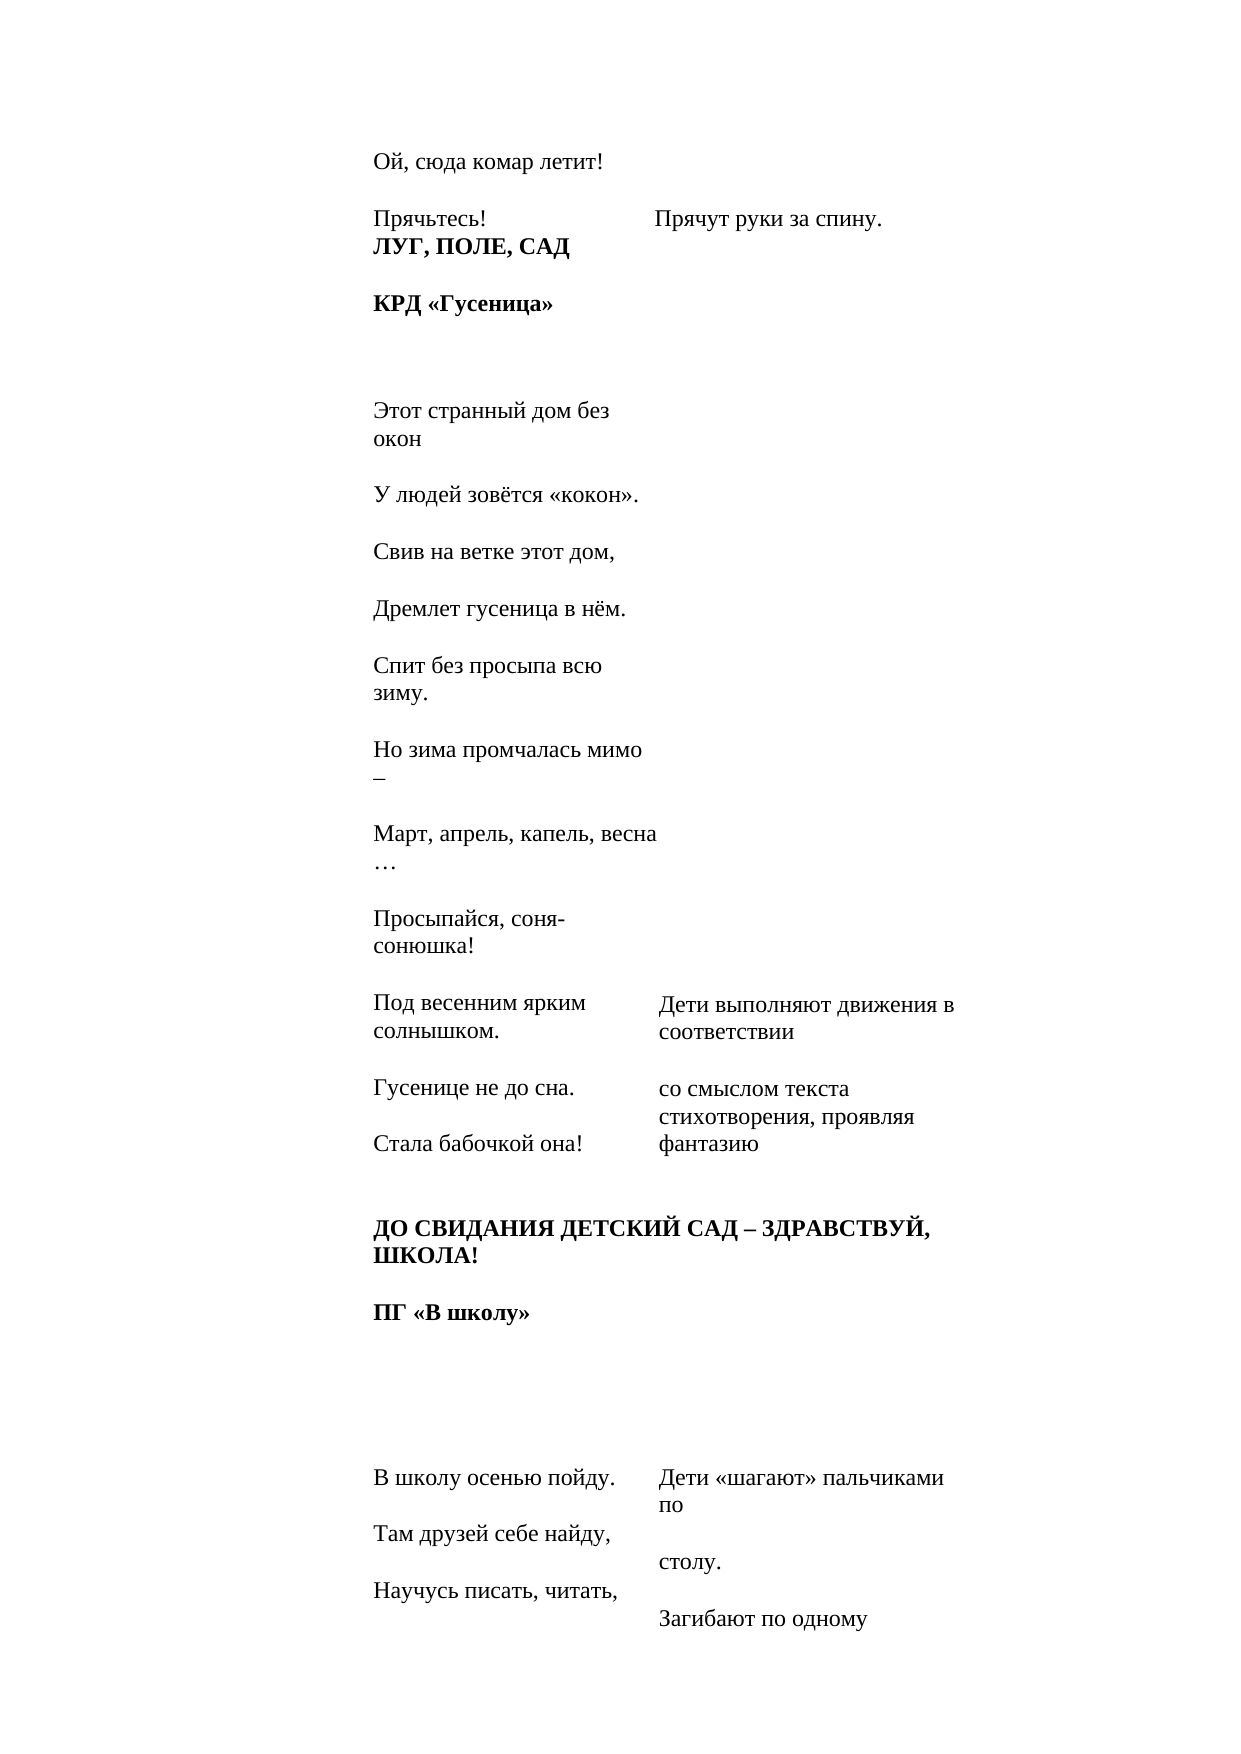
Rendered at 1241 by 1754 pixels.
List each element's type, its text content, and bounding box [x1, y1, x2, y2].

table_cell ЛУГ, ПОЛЕ, САД КРД «Гусеница» [373, 232, 956, 1214]
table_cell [373, 118, 956, 232]
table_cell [373, 1214, 956, 1633]
